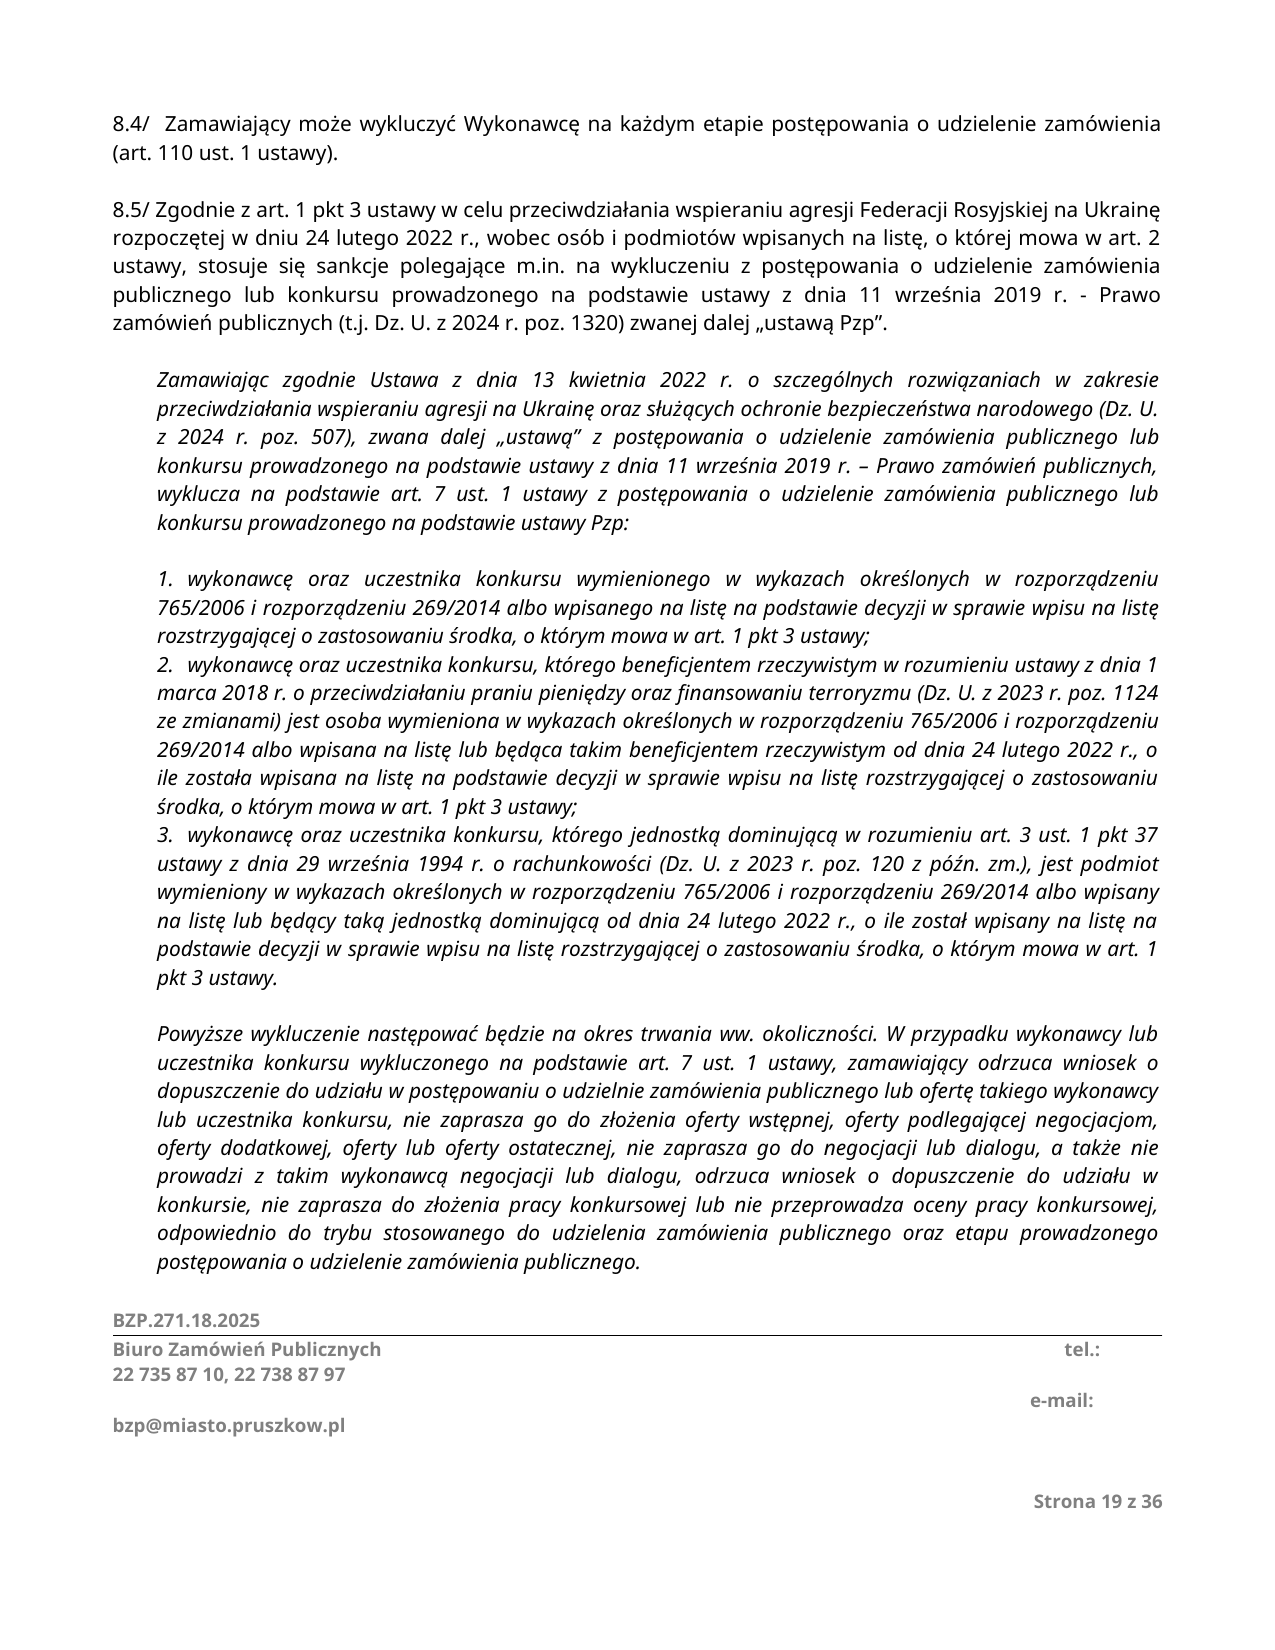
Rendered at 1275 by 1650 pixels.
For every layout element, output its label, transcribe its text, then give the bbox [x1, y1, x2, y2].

text 8.5/ Zgodnie z art. 1 pkt 3 ustawy w celu przeciwdziałania wspieraniu agresji Federacji Rosyjskiej na Ukrainę rozpoczętej w dniu 24 lutego 2022 r., wobec osób i podmiotów wpisanych na listę, o której mowa w art. 2 ustawy, stosuje się sankcje polegające m.in. na wykluczeniu z postępowania o udzielenie zamówienia publicznego lub konkursu prowadzonego na podstawie ustawy z dnia 11 września 2019 r. - Prawo zamówień publicznych (t.j. Dz. U. z 2024 r. poz. 1320) zwanej dalej „ustawą Pzp”. [112, 195, 1162, 337]
list wykonawcę oraz uczestnika konkursu, którego beneficjentem rzeczywistym w rozumieniu ustawy z dnia 1 marca 2018 r. o przeciwdziałaniu praniu pieniędzy oraz finansowaniu terroryzmu (Dz. U. z 2023 r. poz. 1124 ze zmianami) jest osoba wymieniona w wykazach określonych w rozporządzeniu 765/2006 i rozporządzeniu 269/2014 albo wpisana na listę lub będąca takim beneficjentem rzeczywistym od dnia 24 lutego 2022 r., o ile została wpisana na listę na podstawie decyzji w sprawie wpisu na listę rozstrzygającej o zastosowaniu środka, o którym mowa w art. 1 pkt 3 ustawy; [157, 650, 1162, 820]
text Zamawiając zgodnie Ustawa z dnia 13 kwietnia 2022 r. o szczególnych rozwiązaniach w zakresie przeciwdziałania wspieraniu agresji na Ukrainę oraz służących ochronie bezpieczeństwa narodowego (Dz. U. z 2024 r. poz. 507), zwana dalej „ustawą” z postępowania o udzielenie zamówienia publicznego lub konkursu prowadzonego na podstawie ustawy z dnia 11 września 2019 r. – Prawo zamówień publicznych, wyklucza na podstawie art. 7 ust. 1 ustawy z postępowania o udzielenie zamówienia publicznego lub konkursu prowadzonego na podstawie ustawy Pzp: [157, 365, 1162, 536]
list wykonawcę oraz uczestnika konkursu, którego jednostką dominującą w rozumieniu art. 3 ust. 1 pkt 37 ustawy z dnia 29 września 1994 r. o rachunkowości (Dz. U. z 2023 r. poz. 120 z późn. zm.), jest podmiot wymieniony w wykazach określonych w rozporządzeniu 765/2006 i rozporządzeniu 269/2014 albo wpisany na listę lub będący taką jednostką dominującą od dnia 24 lutego 2022 r., o ile został wpisany na listę na podstawie decyzji w sprawie wpisu na listę rozstrzygającej o zastosowaniu środka, o którym mowa w art. 1 pkt 3 ustawy. [157, 820, 1162, 991]
text 8.4/ Zamawiający może wykluczyć Wykonawcę na każdym etapie postępowania o udzielenie zamówienia (art. 110 ust. 1 ustawy). [112, 109, 1162, 166]
text Powyższe wykluczenie następować będzie na okres trwania ww. okoliczności. W przypadku wykonawcy lub uczestnika konkursu wykluczonego na podstawie art. 7 ust. 1 ustawy, zamawiający odrzuca wniosek o dopuszczenie do udziału w postępowaniu o udzielnie zamówienia publicznego lub ofertę takiego wykonawcy lub uczestnika konkursu, nie zaprasza go do złożenia oferty wstępnej, oferty podlegającej negocjacjom, oferty dodatkowej, oferty lub oferty ostatecznej, nie zaprasza go do negocjacji lub dialogu, a także nie prowadzi z takim wykonawcą negocjacji lub dialogu, odrzuca wniosek o dopuszczenie do udziału w konkursie, nie zaprasza do złożenia pracy konkursowej lub nie przeprowadza oceny pracy konkursowej, odpowiednio do trybu stosowanego do udzielenia zamówienia publicznego oraz etapu prowadzonego postępowania o udzielenie zamówienia publicznego. [157, 1019, 1162, 1275]
list wykonawcę oraz uczestnika konkursu wymienionego w wykazach określonych w rozporządzeniu 765/2006 i rozporządzeniu 269/2014 albo wpisanego na listę na podstawie decyzji w sprawie wpisu na listę rozstrzygającej o zastosowaniu środka, o którym mowa w art. 1 pkt 3 ustawy; [157, 564, 1162, 650]
